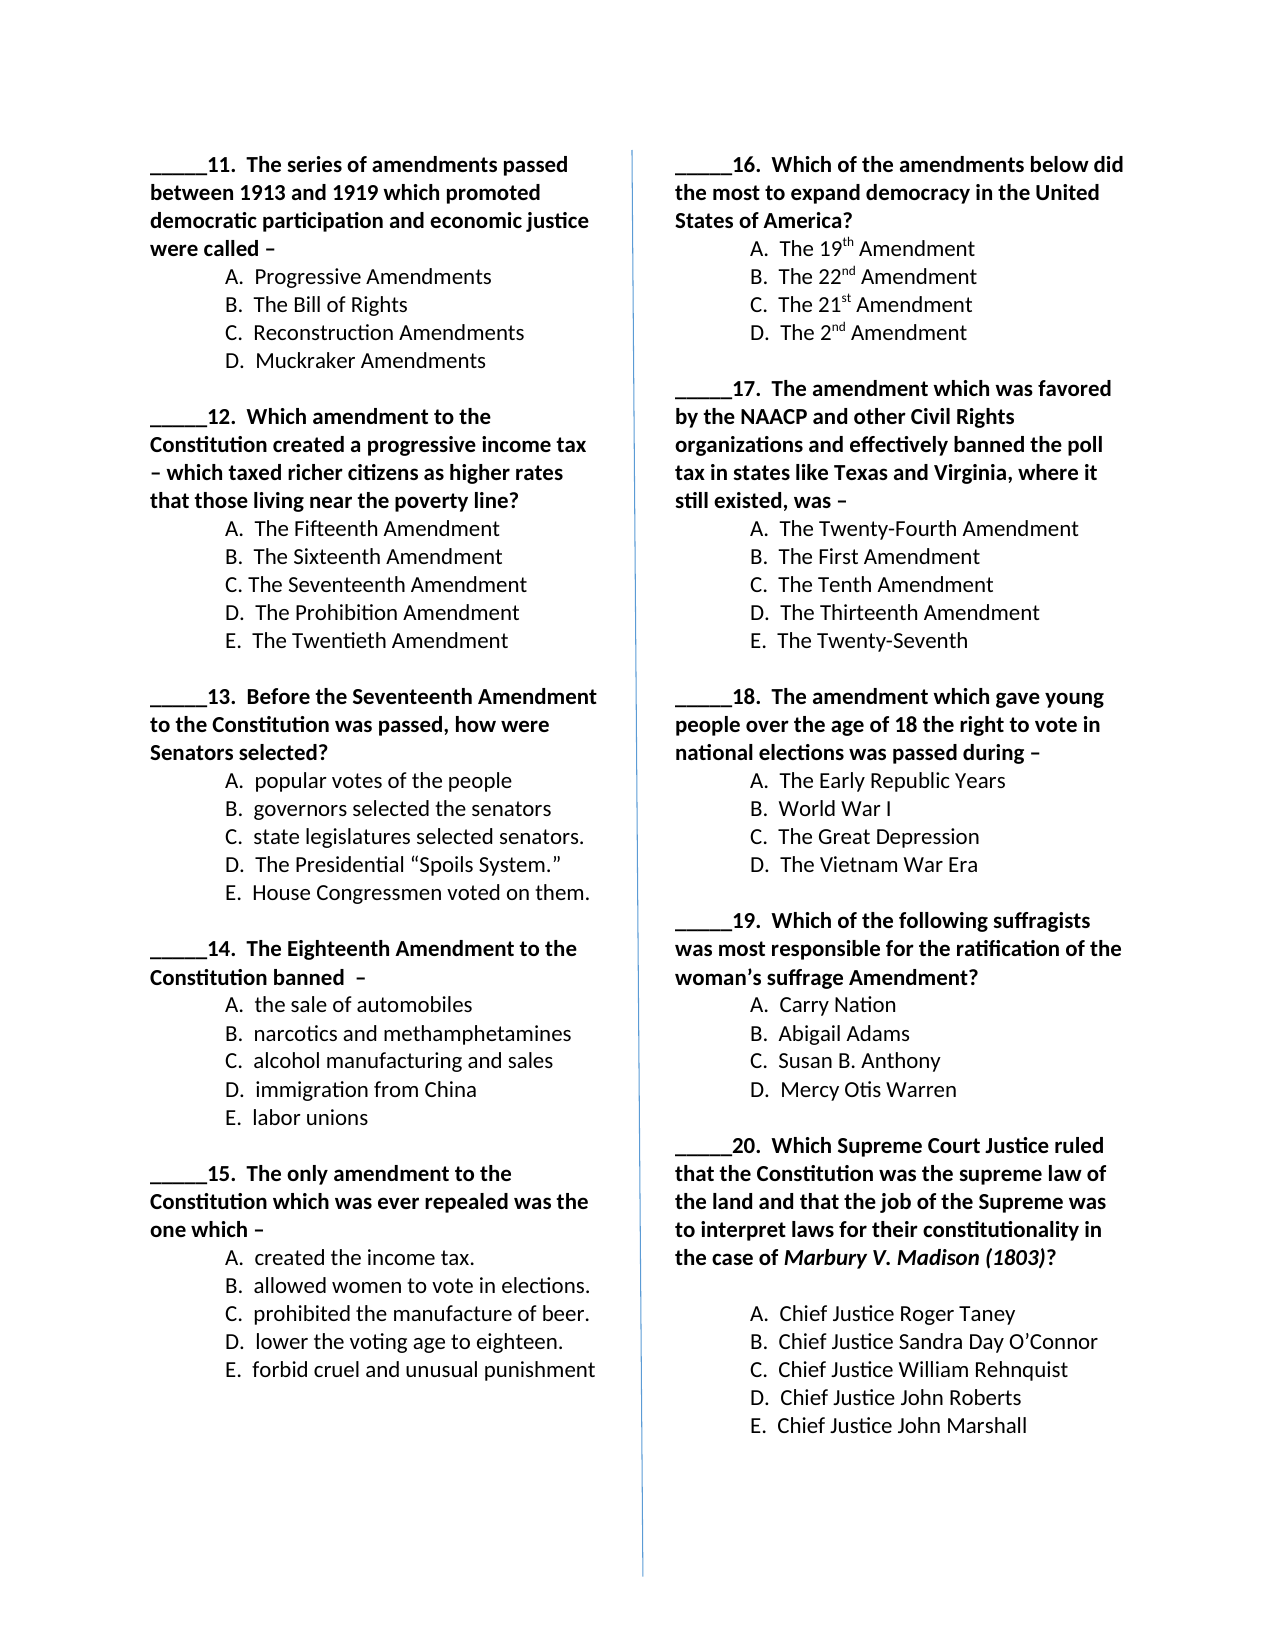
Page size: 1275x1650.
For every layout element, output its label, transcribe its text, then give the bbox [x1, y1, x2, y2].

text E. The Twenty-Seventh [675, 626, 1125, 654]
text A. Chief Justice Roger Taney [675, 1299, 1125, 1327]
text E. forbid cruel and unusual punishment [150, 1355, 600, 1383]
text A. The 19th Amendment [675, 234, 1125, 262]
text D. immigration from China [150, 1075, 600, 1103]
text D. lower the voting age to eighteen. [150, 1327, 600, 1355]
text A. created the income tax. [150, 1243, 600, 1271]
text C. state legislatures selected senators. [150, 822, 600, 851]
text E. labor unions [150, 1103, 600, 1131]
text C. The Great Depression [675, 822, 1125, 851]
text C. prohibited the manufacture of beer. [150, 1299, 600, 1327]
text C. The Tenth Amendment [675, 570, 1125, 598]
text D. Mercy Otis Warren [675, 1075, 1125, 1103]
text A. The Early Republic Years [675, 766, 1125, 794]
text _____19. Which of the following suffragists was most responsible for the ratification of the woman’s suffrage Amendment? [675, 907, 1125, 991]
text _____17. The amendment which was favored by the NAACP and other Civil Rights organizations and effectively banned the poll tax in states like Texas and Virginia, where it still existed, was – [675, 374, 1125, 514]
text E. House Congressmen voted on them. [150, 878, 600, 907]
text B. allowed women to vote in elections. [150, 1271, 600, 1299]
text B. The Sixteenth Amendment [150, 542, 600, 570]
text B. Abigail Adams [675, 1019, 1125, 1047]
text B. governors selected the senators [150, 794, 600, 822]
text B. narcotics and methamphetamines [150, 1019, 600, 1047]
text A. The Fifteenth Amendment [150, 514, 600, 542]
text _____12. Which amendment to the Constitution created a progressive income tax – which taxed richer citizens as higher rates that those living near the poverty line? [150, 402, 600, 514]
text E. Chief Justice John Marshall [675, 1411, 1125, 1439]
text C. Reconstruction Amendments [150, 318, 600, 346]
text D. The Thirteenth Amendment [675, 598, 1125, 626]
text C. The 21st Amendment [675, 290, 1125, 318]
text _____20. Which Supreme Court Justice ruled that the Constitution was the supreme law of the land and that the job of the Supreme was to interpret laws for their constitutionality in the case of Marbury V. Madison (1803)? [675, 1131, 1125, 1271]
text B. The Bill of Rights [150, 290, 600, 318]
text A. the sale of automobiles [150, 991, 600, 1019]
text B. The 22nd Amendment [675, 262, 1125, 290]
text D. The Presidential “Spoils System.” [150, 851, 600, 878]
text _____14. The Eighteenth Amendment to the Constitution banned – [150, 934, 600, 991]
text D. The Prohibition Amendment [150, 598, 600, 626]
text E. The Twentieth Amendment [150, 626, 600, 654]
text C. Chief Justice William Rehnquist [675, 1355, 1125, 1383]
text _____15. The only amendment to the Constitution which was ever repealed was the one which – [150, 1159, 600, 1243]
text B. Chief Justice Sandra Day O’Connor [675, 1327, 1125, 1355]
text B. World War I [675, 794, 1125, 822]
text D. The Vietnam War Era [675, 851, 1125, 878]
text _____11. The series of amendments passed between 1913 and 1919 which promoted democratic participation and economic justice were called – [150, 150, 600, 262]
text _____13. Before the Seventeenth Amendment to the Constitution was passed, how were Senators selected? [150, 682, 600, 766]
text C. alcohol manufacturing and sales [150, 1047, 600, 1075]
text B. The First Amendment [675, 542, 1125, 570]
text D. Muckraker Amendments [150, 346, 600, 374]
text C. Susan B. Anthony [675, 1047, 1125, 1075]
text A. Progressive Amendments [150, 262, 600, 290]
text D. The 2nd Amendment [675, 318, 1125, 346]
text _____16. Which of the amendments below did the most to expand democracy in the United States of America? [675, 150, 1125, 234]
text _____18. The amendment which gave young people over the age of 18 the right to vote in national elections was passed during – [675, 682, 1125, 766]
text A. Carry Nation [675, 991, 1125, 1019]
text C. The Seventeenth Amendment [150, 570, 600, 598]
text D. Chief Justice John Roberts [675, 1383, 1125, 1411]
text A. The Twenty-Fourth Amendment [675, 514, 1125, 542]
text A. popular votes of the people [150, 766, 600, 794]
